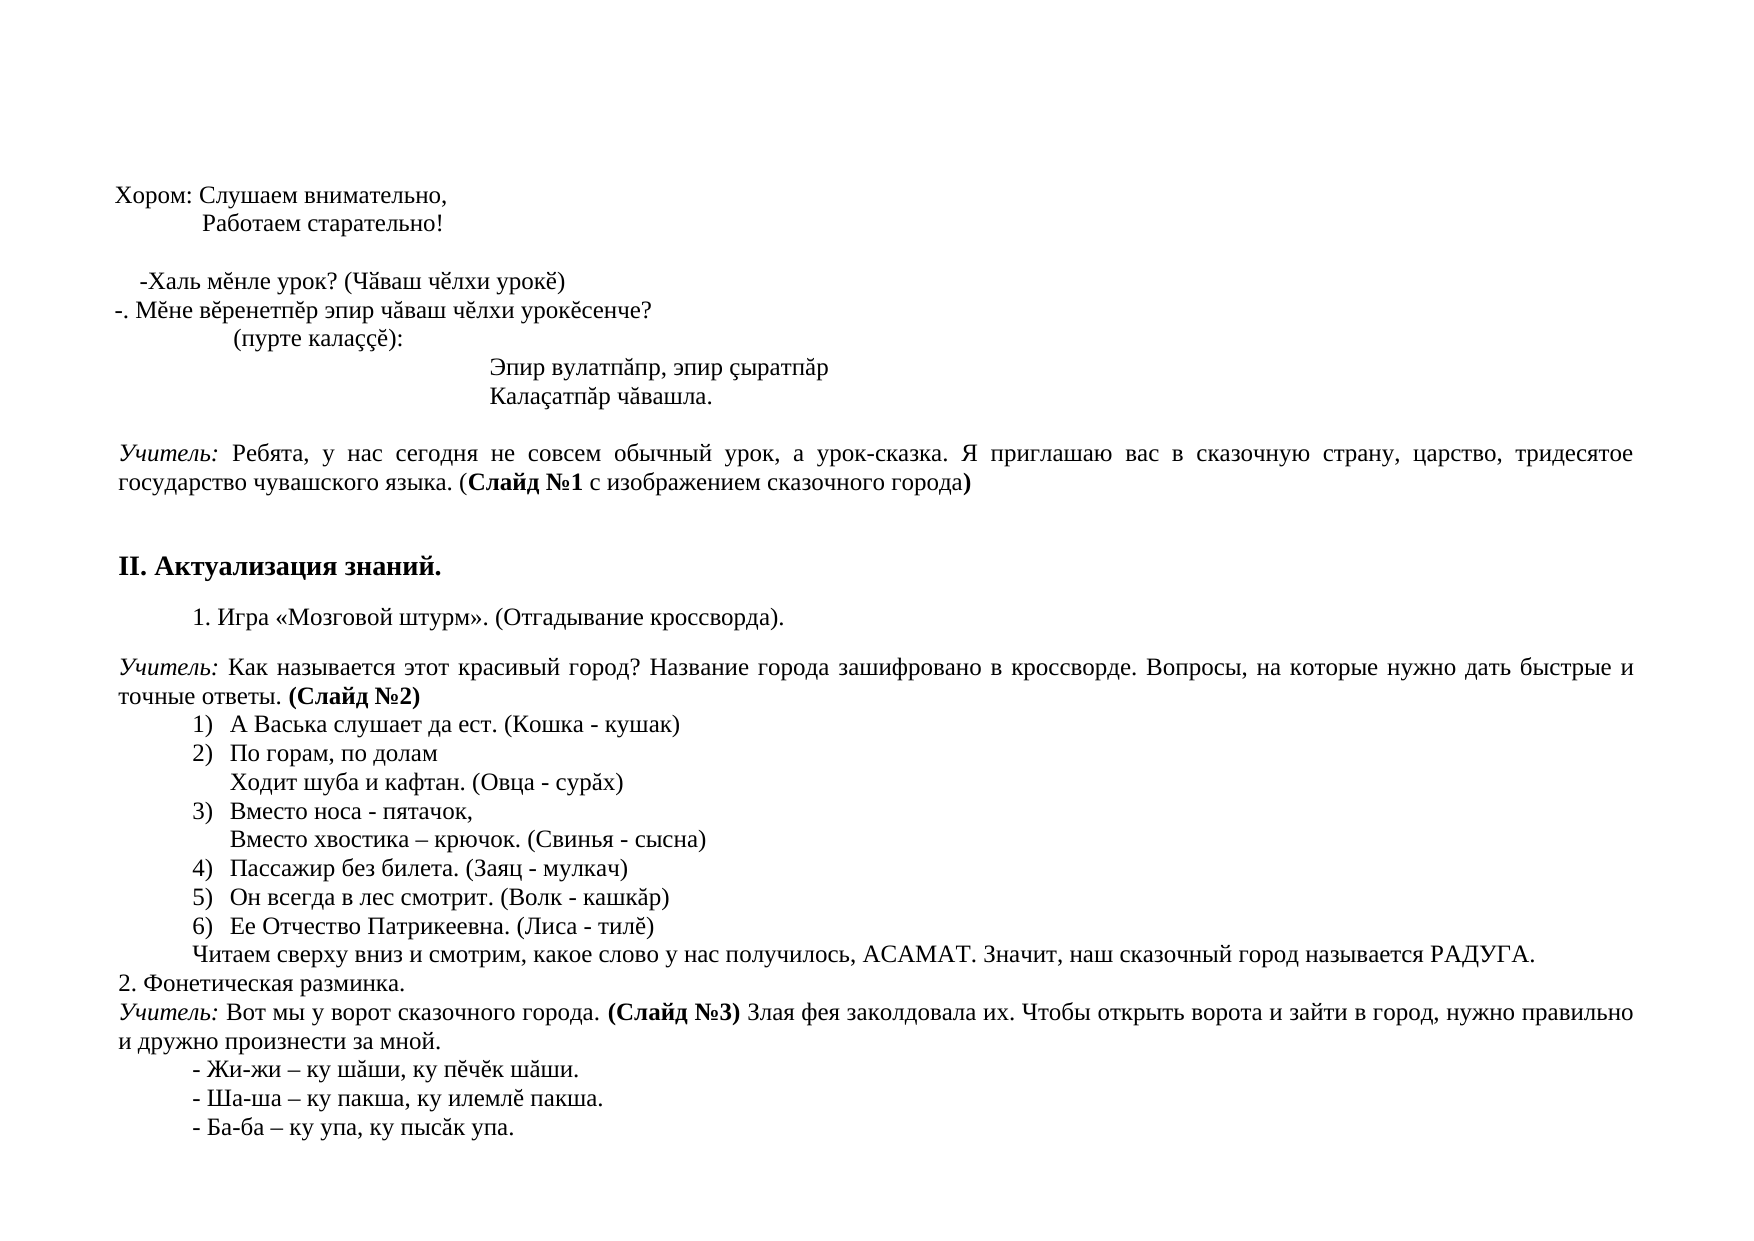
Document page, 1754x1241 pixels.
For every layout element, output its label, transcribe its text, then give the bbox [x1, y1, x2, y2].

text Читаем сверху вниз и смотрим, какое слово у нас получилось, АСАМАТ. Значит, наш сказочный город называется РАДУГА. [118, 939, 1636, 968]
text Учитель: Как называется этот красивый город? Название города зашифровано в кроссворде. Вопросы, на которые нужно дать быстрые и точные ответы. (Слайд №2) [118, 652, 1636, 709]
text -Халь мĕнле урок? (Чӑваш чӗлхи урокӗ) [114, 266, 1632, 295]
text Вместо хвостика – крючок. (Свинья - сысна) [118, 824, 1636, 853]
list А Васька слушает да ест. (Кошка - кушак) [118, 709, 1636, 738]
list Ее Отчество Патрикеевна. (Лиса - тилĕ) [118, 911, 1636, 939]
text Работаем старательно! [114, 208, 1632, 237]
text - Жи-жи – ку шăши, ку пĕчĕк шăши. [118, 1054, 1636, 1083]
text Учитель: Вот мы у ворот сказочного города. (Слайд №3) Злая фея заколдовала их. Чтобы открыть ворота и зайти в город, нужно правильно и дружно произнести за мной. [118, 997, 1636, 1054]
text II. Актуализация знаний. [118, 517, 1636, 582]
list По горам, по долам [118, 738, 1636, 767]
text Хором: Слушаем внимательно, [114, 180, 1632, 208]
text Учитель: Ребята, у нас сегодня не совсем обычный урок, а урок-сказка. Я приглашаю вас в сказочную страну, царство, тридесятое государство чувашского языка. (Слайд №1 с изображением сказочного города) [118, 177, 1636, 496]
list Вместо носа - пятачок, [118, 796, 1636, 824]
list Он всегда в лес смотрит. (Волк - кашкăр) [118, 882, 1636, 911]
text -. Мĕне вĕренетпĕр эпир чăваш чĕлхи урокĕсенче? [114, 295, 1632, 323]
text - Ша-ша – ку пакша, ку илемлĕ пакша. [118, 1083, 1636, 1112]
text - Ба-ба – ку упа, ку пысăк упа. [118, 1112, 1636, 1141]
text Калаçатпăр чăвашла. [114, 381, 1632, 410]
text Эпир вулатпăпр, эпир çыратпăр [114, 352, 1632, 381]
list Пассажир без билета. (Заяц - мулкач) [118, 853, 1636, 882]
text (пурте калаççĕ): [114, 323, 1632, 352]
text 2. Фонетическая разминка. [118, 968, 1636, 997]
text Ходит шуба и кафтан. (Овца - сурăх) [118, 767, 1636, 796]
text 1. Игра «Мозговой штурм». (Отгадывание кроссворда). [118, 602, 1636, 631]
